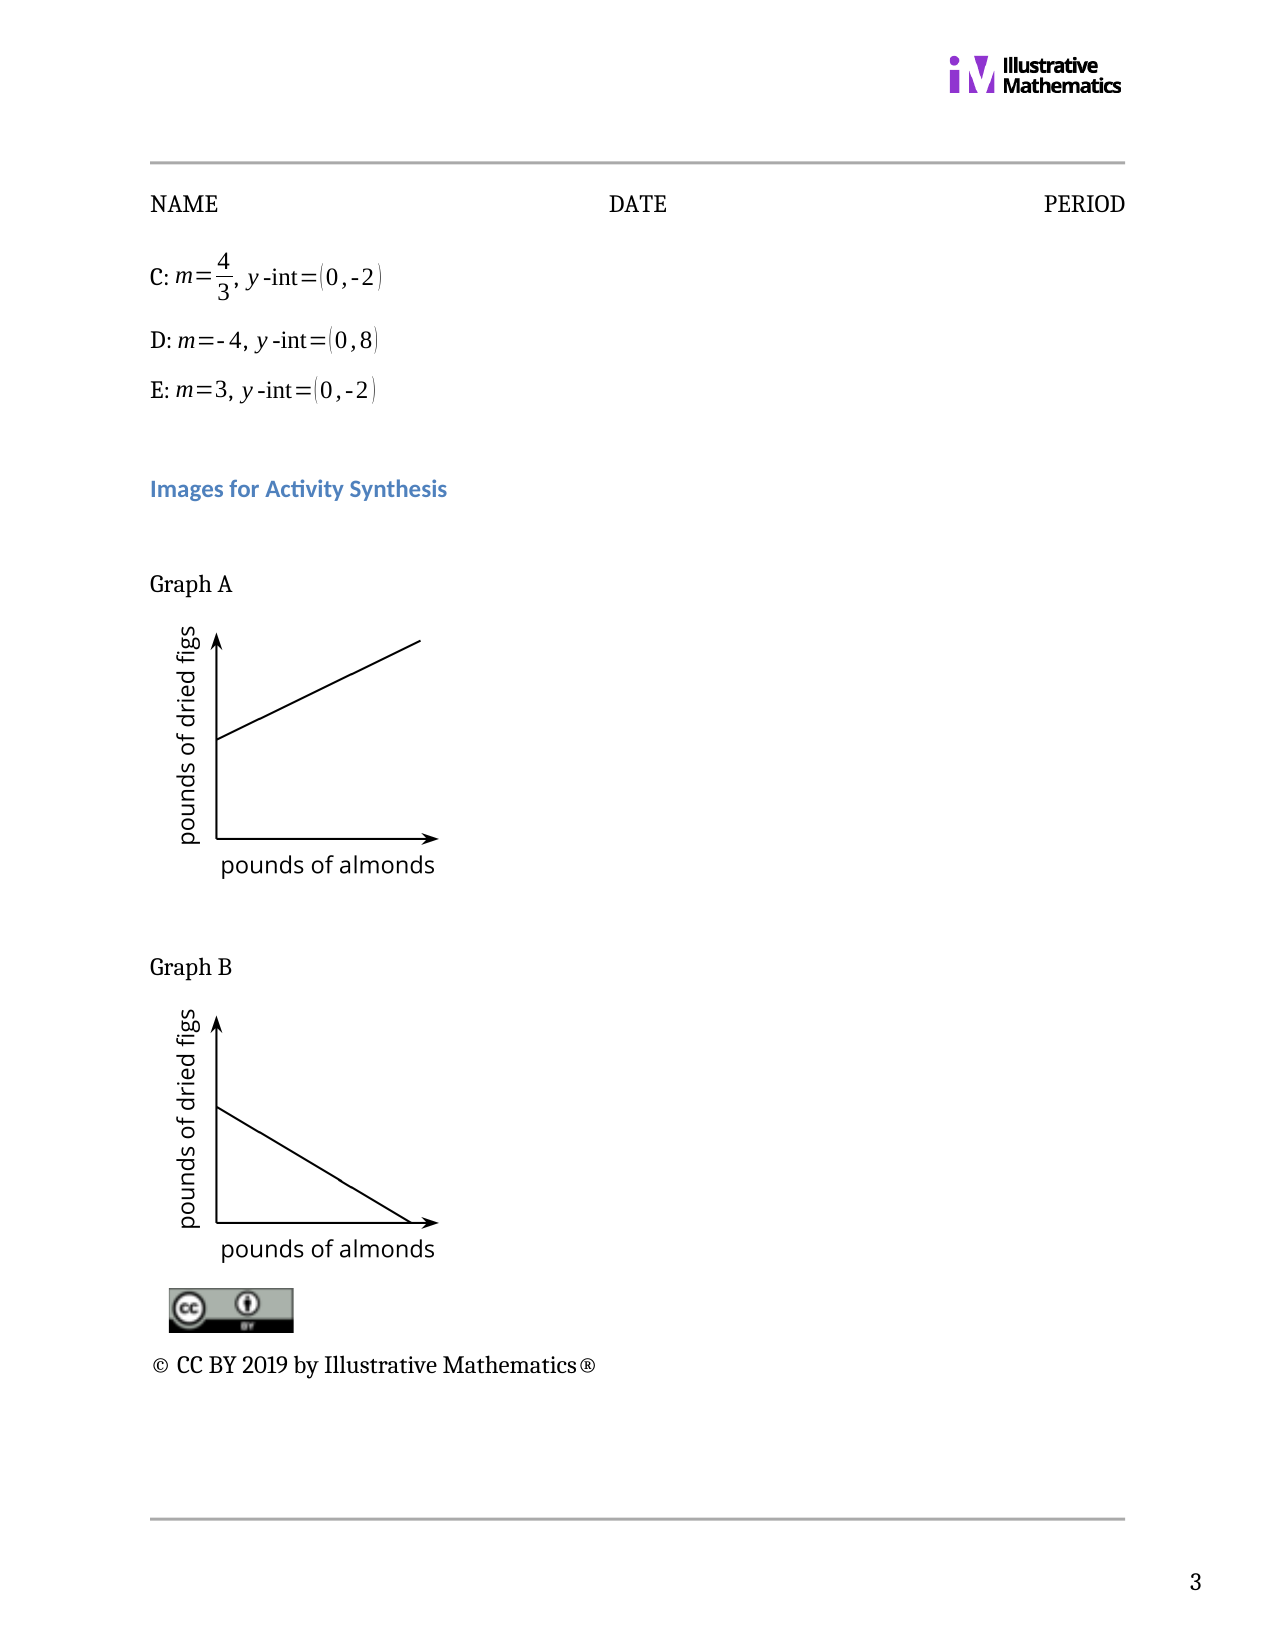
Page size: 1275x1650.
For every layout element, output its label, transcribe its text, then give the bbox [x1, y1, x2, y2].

picture [168, 1000, 443, 1271]
picture [168, 617, 443, 887]
picture [949, 55, 1121, 93]
text E: , [150, 374, 1125, 405]
text © CC BY 2019 by Illustrative Mathematics® [150, 1351, 1125, 1380]
text C: , [150, 247, 1125, 306]
subtitle Images for Activity Synthesis [150, 473, 1125, 504]
text D: , [150, 325, 1125, 356]
text Graph A [150, 570, 1125, 599]
picture [168, 1288, 294, 1333]
text Graph B [150, 953, 1125, 982]
